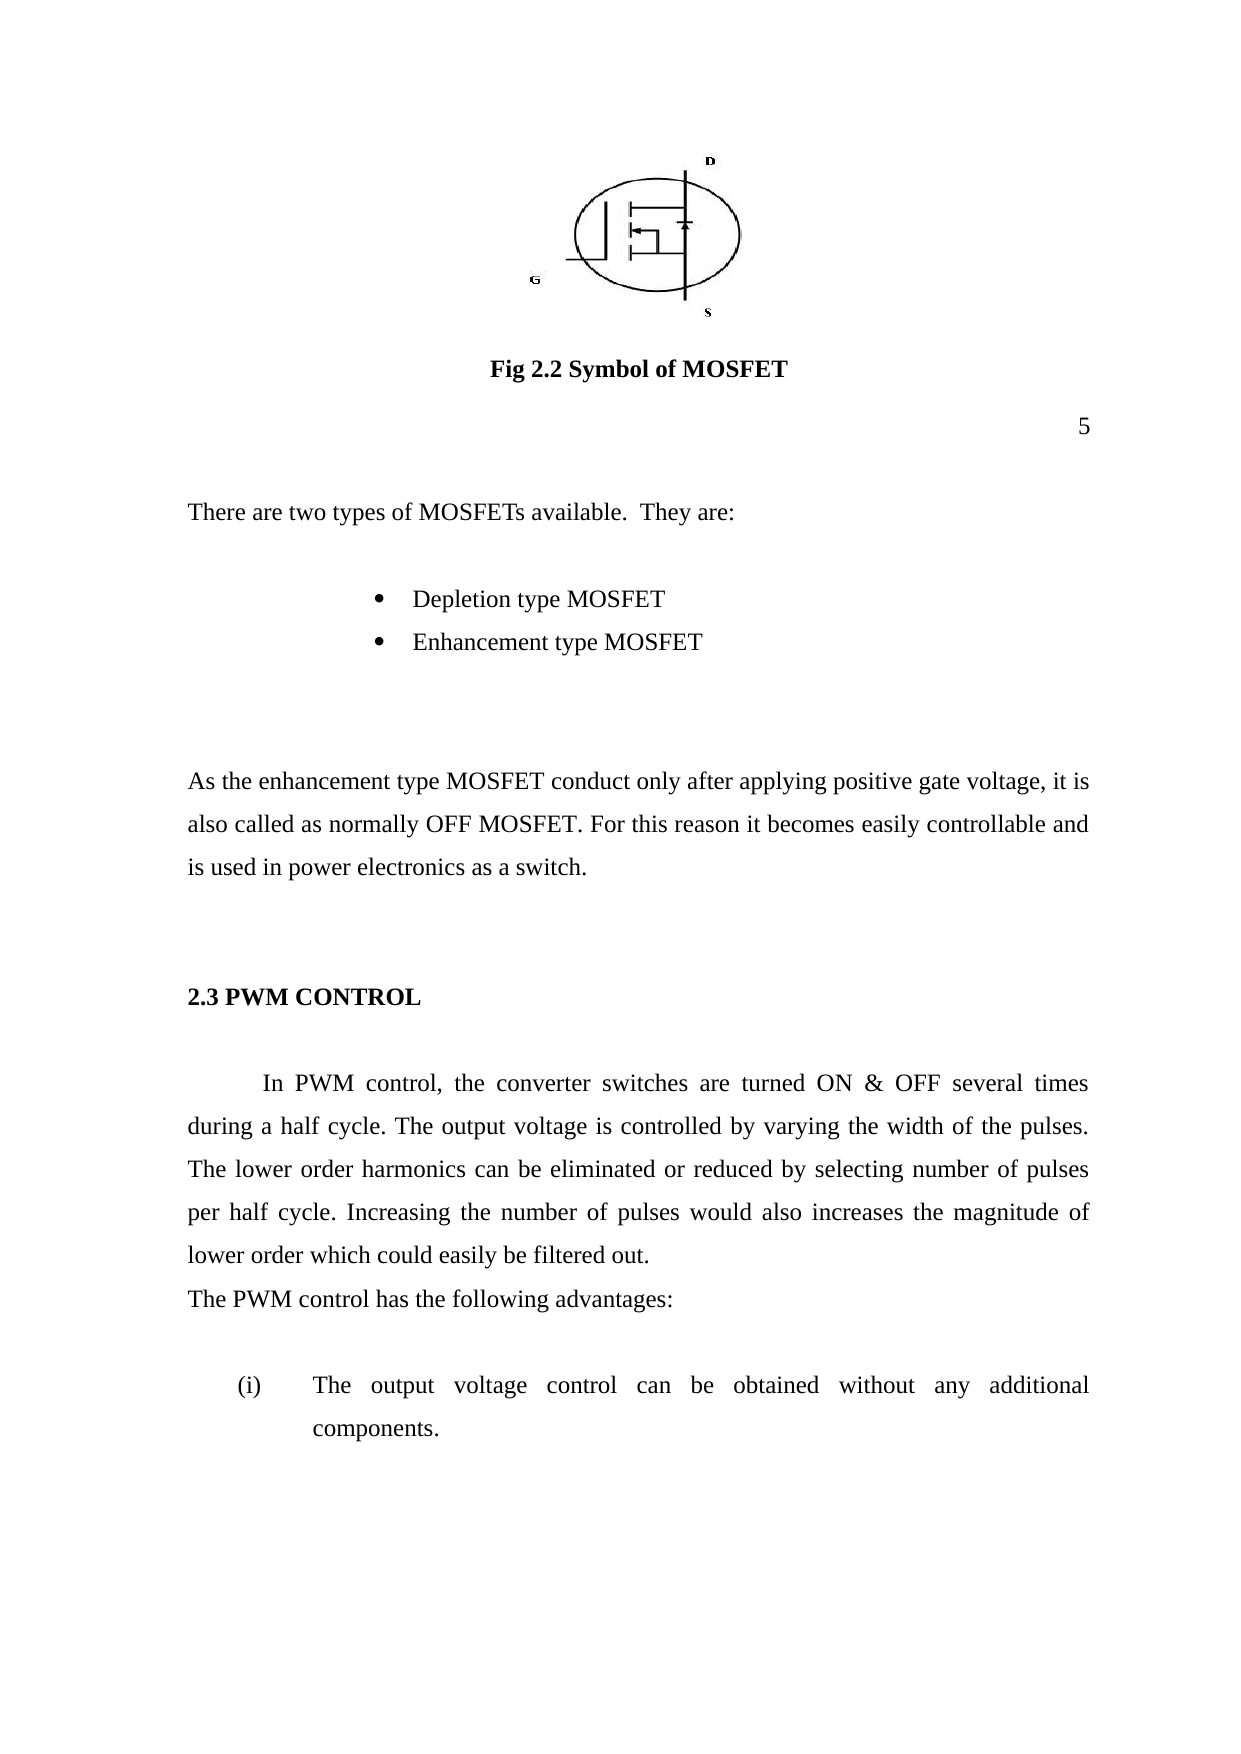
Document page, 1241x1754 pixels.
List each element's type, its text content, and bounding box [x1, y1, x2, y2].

text Fig 2.2 Symbol of MOSFET [187, 354, 1090, 382]
text There are two types of MOSFETs available. They are: [187, 497, 1090, 526]
text As the enhancement type MOSFET conduct only after applying positive gate voltage, it is also called as normally OFF MOSFET. For this reason it becomes easily controllable and is used in power electronics as a switch. [187, 766, 1090, 881]
text In PWM control, the converter switches are turned ON & OFF several times during a half cycle. The output voltage is controlled by varying the width of the pulses. The lower order harmonics can be eliminated or reduced by selecting number of pulses per half cycle. Increasing the number of pulses would also increases the magnitude of lower order which could easily be filtered out. [187, 1068, 1090, 1269]
text The PWM control has the following advantages: [187, 1284, 1090, 1312]
text 5 [187, 411, 1090, 440]
list Depletion type MOSFET [375, 584, 1090, 612]
list The output voltage control can be obtained without any additional components. [237, 1370, 1090, 1442]
picture [518, 150, 760, 325]
text 2.3 PWM CONTROL [187, 982, 1090, 1011]
list Enhancement type MOSFET [375, 627, 1090, 656]
